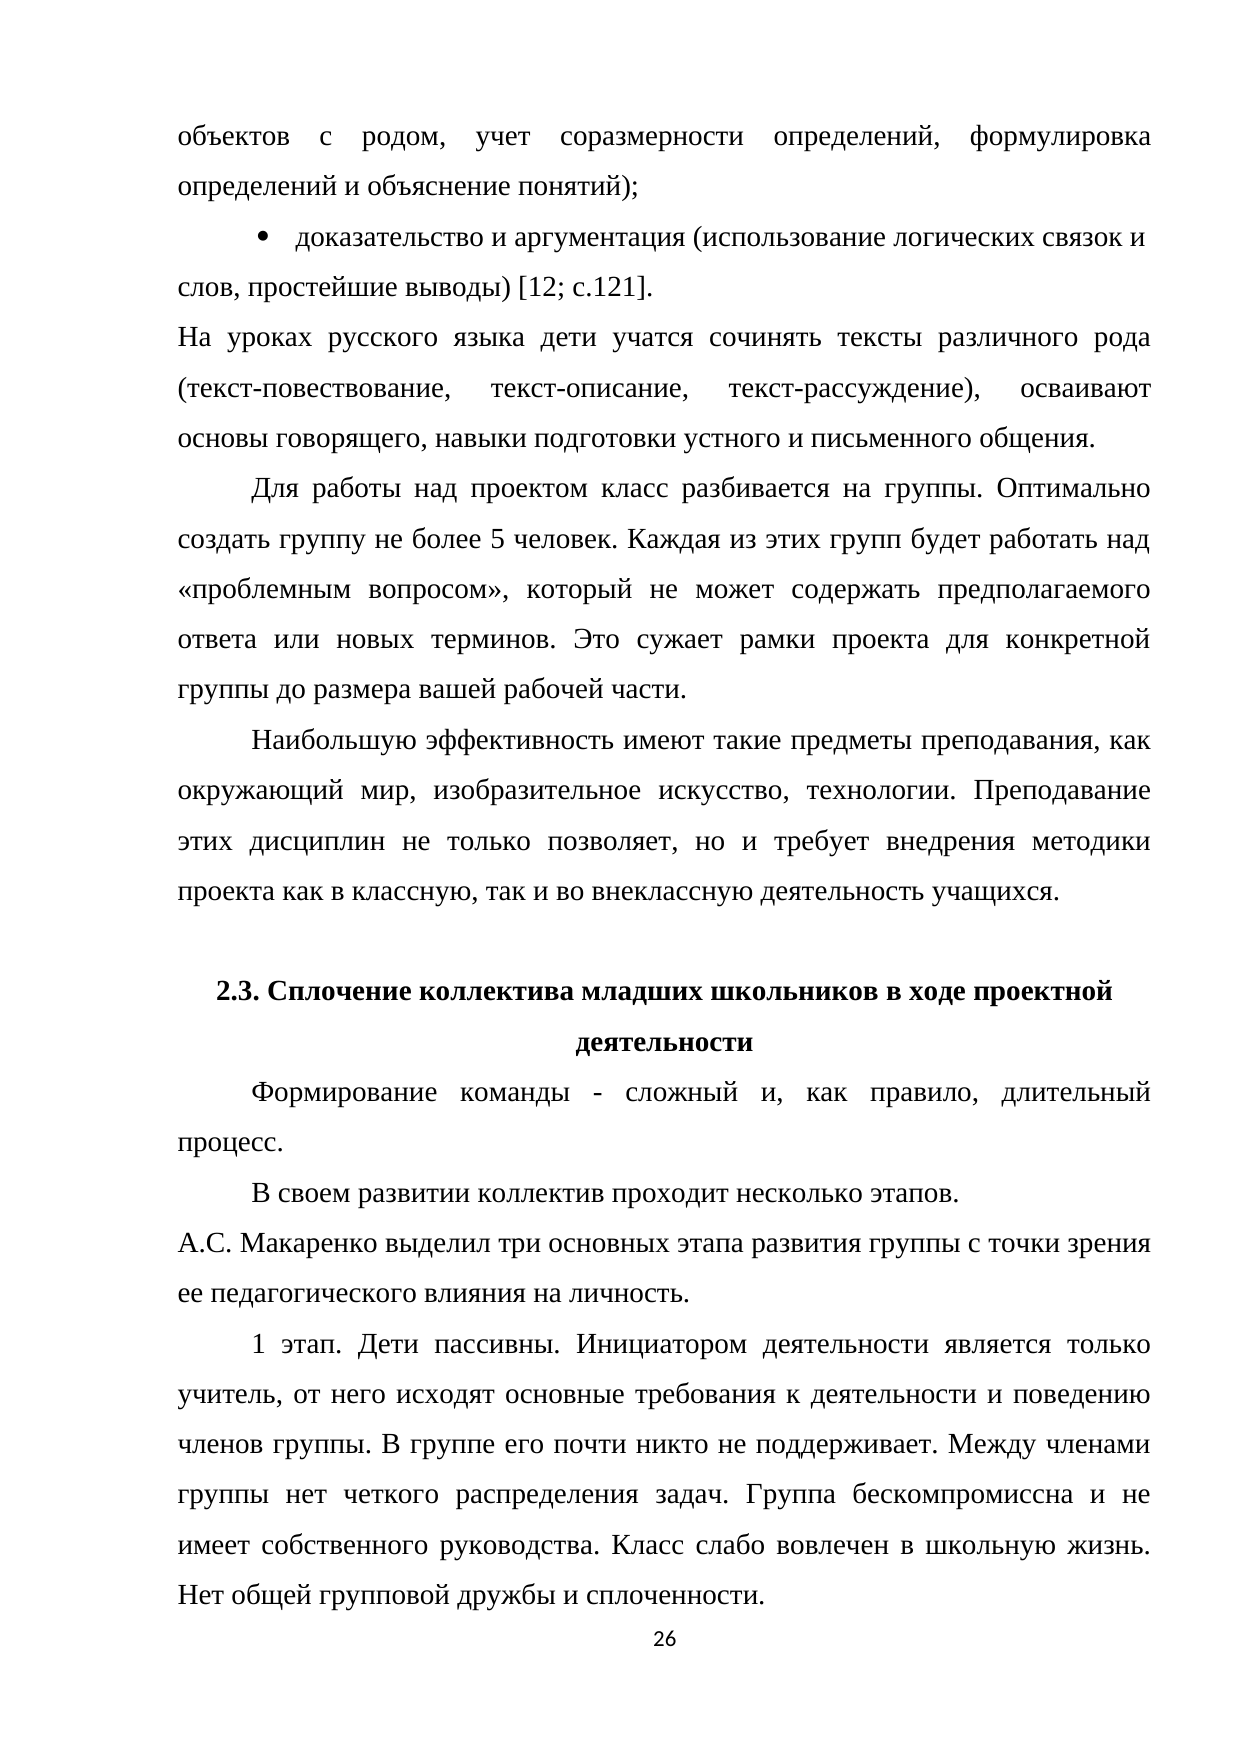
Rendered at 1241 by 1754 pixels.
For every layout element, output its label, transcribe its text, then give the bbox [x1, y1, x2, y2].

text Для работы над проектом класс разбивается на группы. Оптимально создать группу не более 5 человек. Каждая из этих групп будет работать над «проблемным вопросом», который не может содержать предполагаемого ответа или новых терминов. Это сужает рамки проекта для конкретной группы до размера вашей рабочей части. [177, 470, 1152, 705]
text На уроках русского языка дети учатся сочинять тексты различного рода (текст-повествование, текст-описание, текст-рассуждение), осваивают основы говорящего, навыки подготовки устного и письменного общения. [177, 319, 1152, 454]
list доказательство и аргументация (использование логических связок и [258, 219, 1152, 252]
text 1 этап. Дети пассивны. Инициатором деятельности является только учитель, от него исходят основные требования к деятельности и поведению членов группы. В группе его почти никто не поддерживает. Между членами группы нет четкого распределения задач. Группа бескомпромиссна и не имеет собственного руководства. Класс слабо вовлечен в школьную жизнь. Нет общей групповой дружбы и сплоченности. [177, 1326, 1152, 1611]
text Наибольшую эффективность имеют такие предметы преподавания, как окружающий мир, изобразительное искусство, технологии. Преподавание этих дисциплин не только позволяет, но и требует внедрения методики проекта как в классную, так и во внеклассную деятельность учащихся. [177, 722, 1152, 906]
text Формирование команды - сложный и, как правило, длительный процесс. [177, 1074, 1152, 1158]
text В своем развитии коллектив проходит несколько этапов. [177, 1175, 1152, 1208]
text объектов с родом, учет соразмерности определений, формулировка определений и объяснение понятий); [177, 118, 1152, 202]
text А.С. Макаренко выделил три основных этапа развития группы с точки зрения ее педагогического влияния на личность. [177, 1225, 1152, 1309]
text слов, простейшие выводы) [12; с.121]. [177, 269, 1152, 303]
subtitle 2.3. Сплочение коллектива младших школьников в ходе проектной деятельности [177, 973, 1152, 1057]
